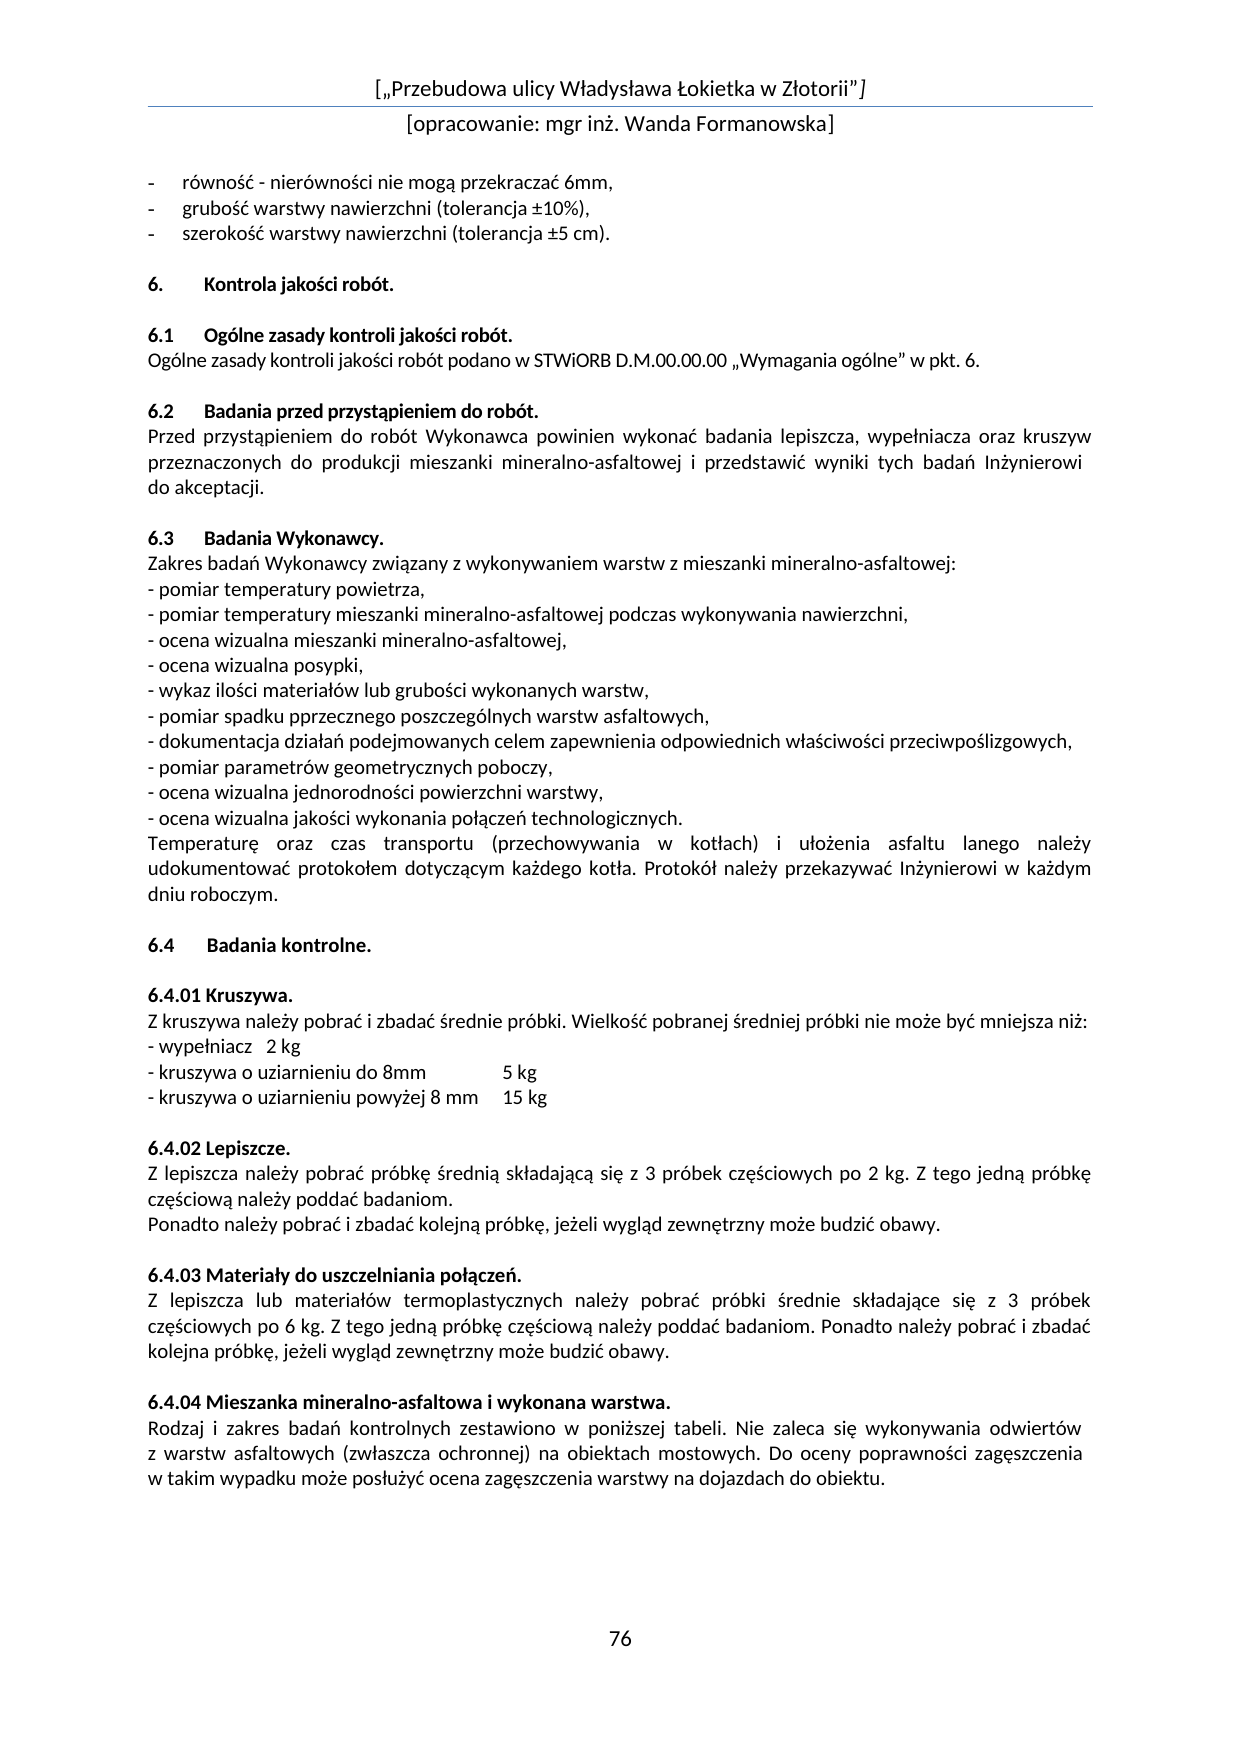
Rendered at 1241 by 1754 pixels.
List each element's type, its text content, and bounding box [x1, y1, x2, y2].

text - pomiar spadku pprzecznego poszczególnych warstw asfaltowych, [148, 703, 1093, 728]
text Zakres badań Wykonawcy związany z wykonywaniem warstw z mieszanki mineralno-asfaltowej: [148, 551, 1093, 576]
text 6.4.01 Kruszywa. [148, 983, 1093, 1008]
text - ocena wizualna posypki, [148, 652, 1093, 678]
list szerokość warstwy nawierzchni (tolerancja ±). [148, 220, 1093, 246]
text - kruszywa o uziarnieniu do 8mm 5 kg [148, 1059, 1093, 1084]
text 6.4.02 Lepiszcze. [148, 1135, 1093, 1161]
text 6.4.03 Materiały do uszczelniania połączeń. [148, 1262, 1093, 1288]
text 6.3 Badania Wykonawcy. [148, 525, 1093, 551]
text Rodzaj i zakres badań kontrolnych zestawiono w poniższej tabeli. Nie zaleca się wykonywania odwiertów z warstw asfaltowych (zwłaszcza ochronnej) na obiektach mostowych. Do oceny poprawności zagęszczenia w takim wypadku może posłużyć ocena zagęszczenia warstwy na dojazdach do obiektu. [148, 1415, 1093, 1491]
text - ocena wizualna jakości wykonania połączeń technologicznych. [148, 805, 1093, 830]
text - kruszywa o uziarnieniu powyżej 8 mm 15 kg [148, 1084, 1093, 1110]
text 6.4.04 Mieszanka mineralno-asfaltowa i wykonana warstwa. [148, 1389, 1093, 1415]
text - wypełniacz 2 kg [148, 1033, 1093, 1059]
text Ponadto należy pobrać i zbadać kolejną próbkę, jeżeli wygląd zewnętrzny może budzić obawy. [148, 1211, 1093, 1237]
text Temperaturę oraz czas transportu (przechowywania w kotłach) i ułożenia asfaltu lanego należy udokumentować protokołem dotyczącym każdego kotła. Protokół należy przekazywać Inżynierowi w każdym dniu roboczym. [148, 830, 1093, 906]
text Z kruszywa należy pobrać i zbadać średnie próbki. Wielkość pobranej średniej próbki nie może być mniejsza niż: [148, 1008, 1093, 1033]
text - ocena wizualna jednorodności powierzchni warstwy, [148, 779, 1093, 805]
list równość - nierówności nie mogą przekraczać 6mm, [148, 169, 1093, 195]
text Ogólne zasady kontroli jakości robót podano w STWiORB D.M.00.00.00 „Wymagania ogólne” w pkt. 6. [148, 347, 1093, 373]
text - dokumentacja działań podejmowanych celem zapewnienia odpowiednich właściwości przeciwpoślizgowych, [148, 728, 1093, 754]
text 6.2 Badania przed przystąpieniem do robót. [148, 398, 1093, 423]
text Z lepiszcza należy pobrać próbkę średnią składającą się z 3 próbek częściowych po 2 kg. Z tego jedną próbkę częściową należy poddać badaniom. [148, 1161, 1093, 1211]
text - wykaz ilości materiałów lub grubości wykonanych warstw, [148, 678, 1093, 703]
list Kontrola jakości robót. [148, 271, 1093, 296]
text Przed przystąpieniem do robót Wykonawca powinien wykonać badania lepiszcza, wypełniacza oraz kruszyw przeznaczonych do produkcji mieszanki mineralno-asfaltowej i przedstawić wyniki tych badań Inżynierowi do akceptacji. [148, 423, 1093, 500]
text - pomiar temperatury powietrza, [148, 576, 1093, 601]
text 6.4 Badania kontrolne. [148, 932, 1093, 957]
text - pomiar temperatury mieszanki mineralno-asfaltowej podczas wykonywania nawierzchni, [148, 601, 1093, 627]
text Z lepiszcza lub materiałów termoplastycznych należy pobrać próbki średnie składające się z 3 próbek częściowych po 6 kg. Z tego jedną próbkę częściową należy poddać badaniom. Ponadto należy pobrać i zbadać kolejna próbkę, jeżeli wygląd zewnętrzny może budzić obawy. [148, 1288, 1093, 1364]
text - pomiar parametrów geometrycznych poboczy, [148, 754, 1093, 779]
text - ocena wizualna mieszanki mineralno-asfaltowej, [148, 627, 1093, 652]
list grubość warstwy nawierzchni (tolerancja ±10%), [148, 195, 1093, 220]
text 6.1 Ogólne zasady kontroli jakości robót. [148, 322, 1093, 347]
